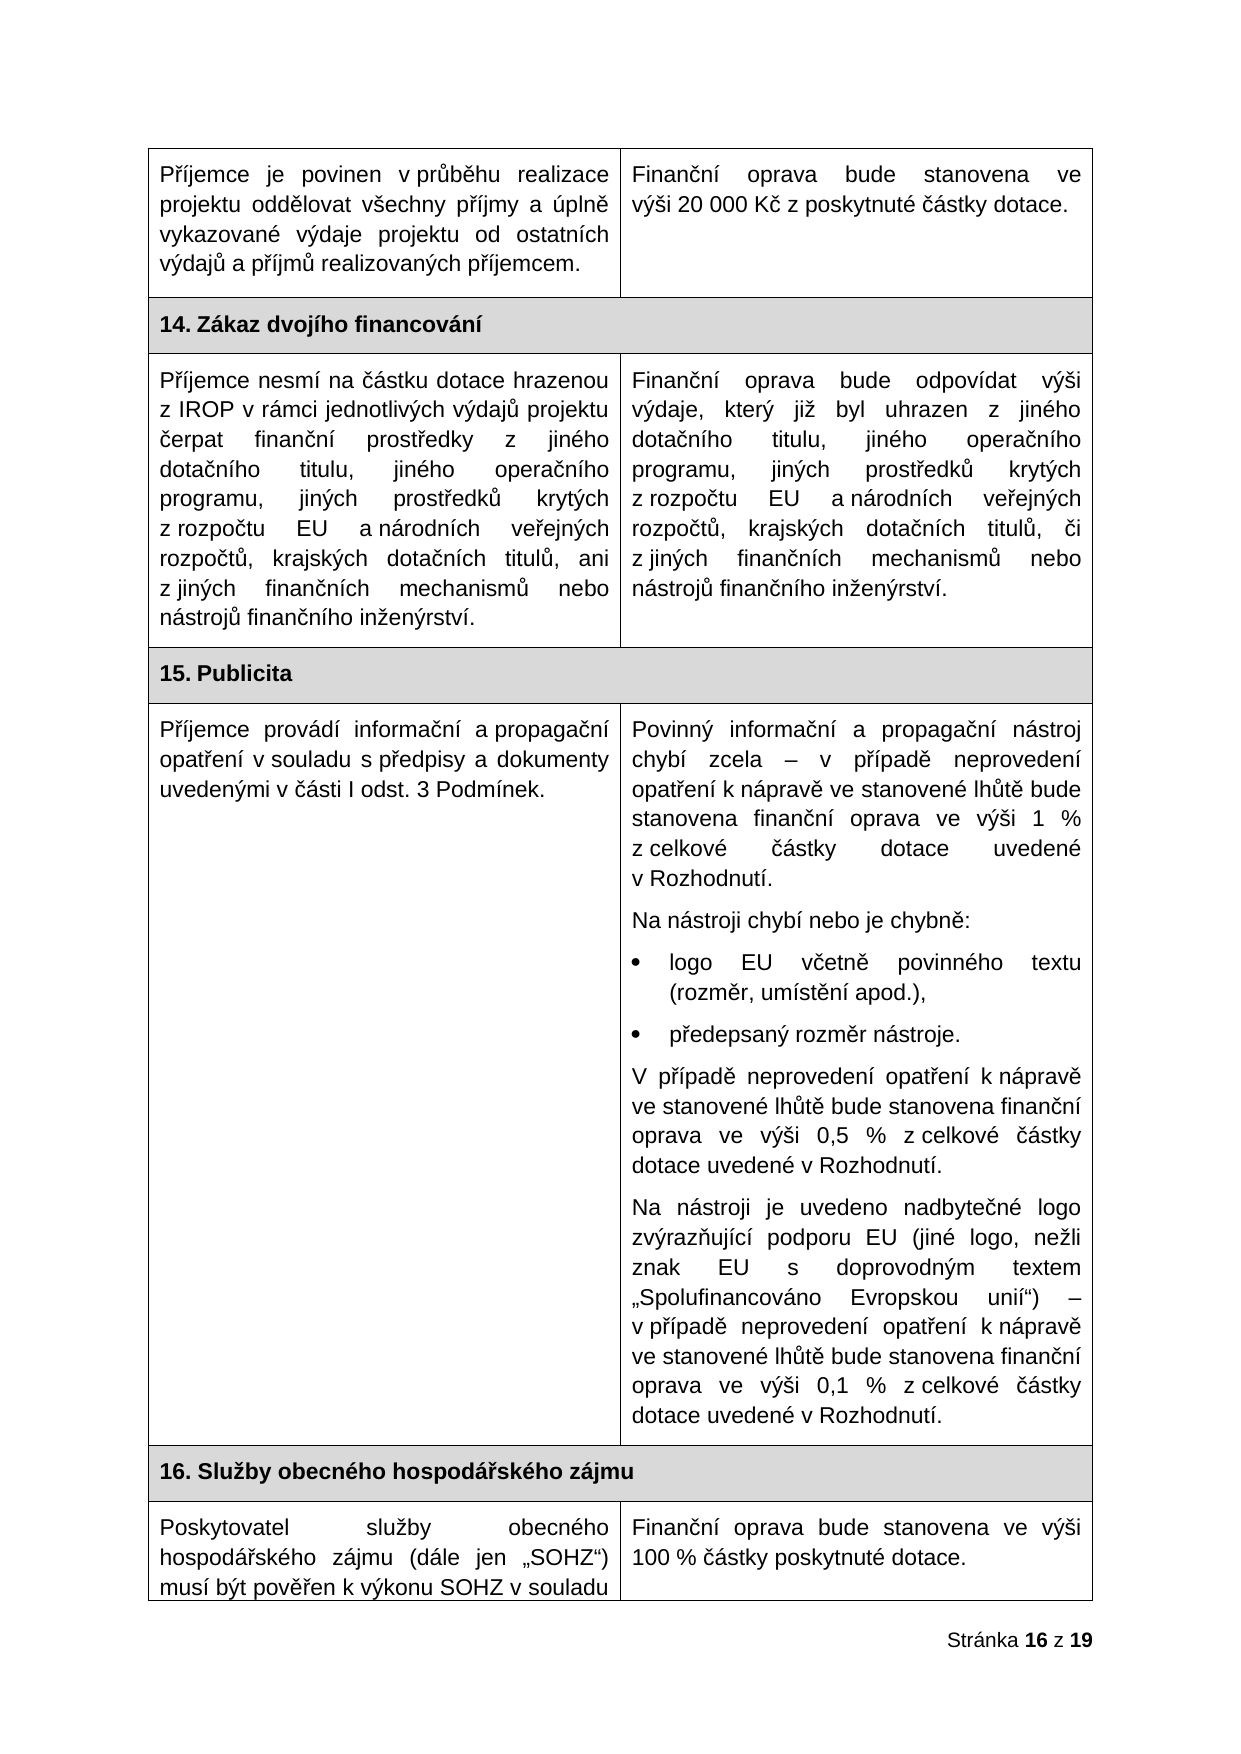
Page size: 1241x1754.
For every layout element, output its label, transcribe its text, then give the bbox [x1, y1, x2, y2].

table_cell 16. Služby obecného hospodářského zájmu [149, 1446, 1092, 1501]
table_cell Povinný informační a propagační nástroj chybí zcela – v případě neprovedení opatření k nápravě ve stanovené lhůtě bude stanovena finanční oprava ve výši 1 % z celkové částky dotace uvedené v Rozhodnutí. Na nástroji chybí nebo je chybně: logo EU včetně povinného textu (rozměr, umístění apod.), předepsaný rozměr nástroje. V případě neprovedení opatření k nápravě ve stanovené lhůtě bude stanovena finanční oprava ve výši 0,5 % z celkové částky dotace uvedené v Rozhodnutí. Na nástroji je uvedeno nadbytečné logo zvýrazňující podporu EU (jiné logo, nežli znak EU s doprovodným textem „Spolufinancováno Evropskou unií“) – v případě neprovedení opatření k nápravě ve stanovené lhůtě bude stanovena finanční oprava ve výši 0,1 % z celkové částky dotace uvedené v Rozhodnutí. [621, 704, 1092, 1445]
table_cell Finanční oprava bude stanovena ve výši 20 000 Kč z poskytnuté částky dotace. [621, 149, 1092, 297]
table_cell Příjemce provádí informační a propagační opatření v souladu s předpisy a dokumenty uvedenými v části I odst. 3 Podmínek. [149, 704, 620, 1445]
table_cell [149, 1502, 620, 1600]
table_cell Příjemce nesmí na částku dotace hrazenou z IROP v rámci jednotlivých výdajů projektu čerpat finanční prostředky z jiného dotačního titulu, jiného operačního programu, jiných prostředků krytých z rozpočtu EU a národních veřejných rozpočtů, krajských dotačních titulů, ani z jiných finančních mechanismů nebo nástrojů finančního inženýrství. [149, 354, 620, 647]
table_cell Publicita [149, 648, 1092, 703]
table_cell Finanční oprava bude odpovídat výši výdaje, který již byl uhrazen z jiného dotačního titulu, jiného operačního programu, jiných prostředků krytých z rozpočtu EU a národních veřejných rozpočtů, krajských dotačních titulů, či z jiných finančních mechanismů nebo nástrojů finančního inženýrství. [621, 354, 1092, 647]
table_cell Zákaz dvojího financování [149, 298, 1092, 353]
table_cell Příjemce je povinen v průběhu realizace projektu oddělovat všechny příjmy a úplně vykazované výdaje projektu od ostatních výdajů a příjmů realizovaných příjemcem. [149, 149, 620, 297]
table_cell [621, 1502, 1092, 1600]
